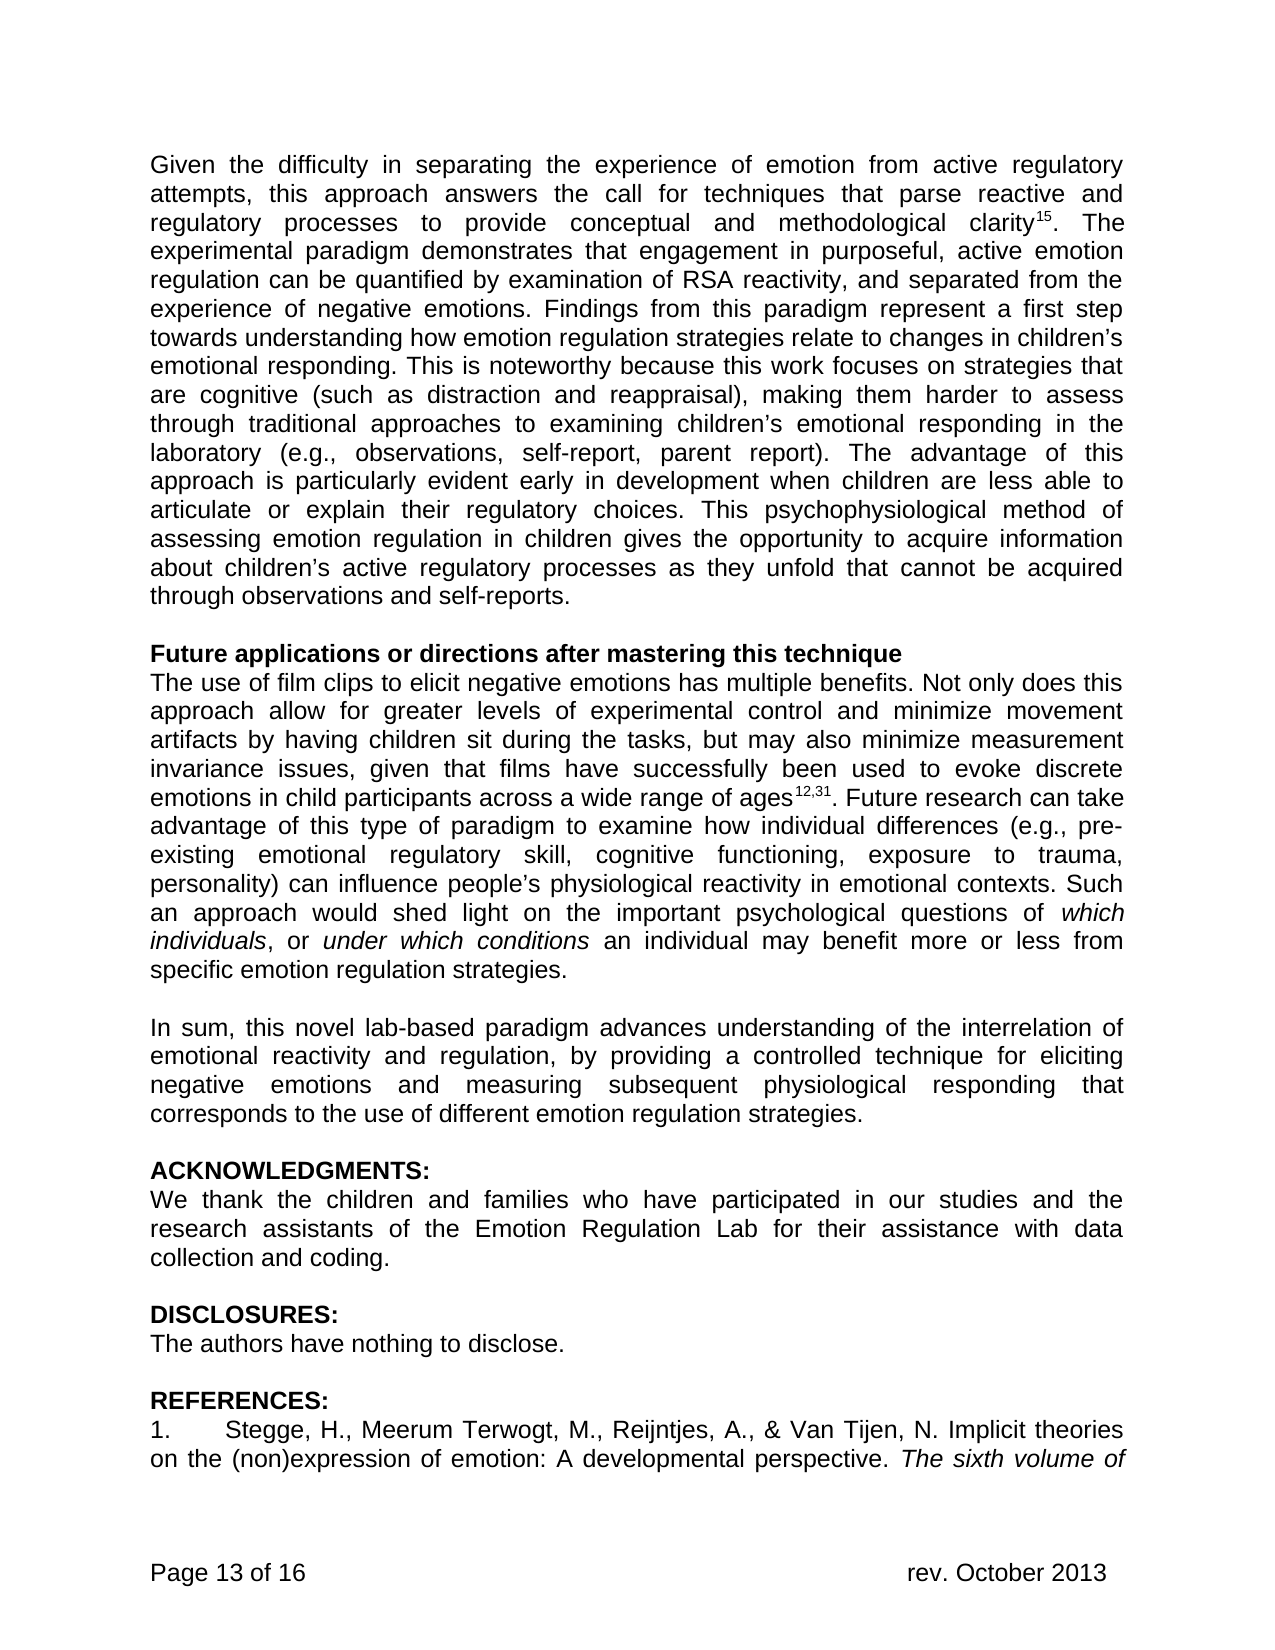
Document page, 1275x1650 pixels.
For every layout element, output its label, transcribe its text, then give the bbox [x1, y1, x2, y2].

text The use of film clips to elicit negative emotions has multiple benefits. Not only does this approach allow for greater levels of experimental control and minimize movement artifacts by having children sit during the tasks, but may also minimize measurement invariance issues, given that films have successfully been used to evoke discrete emotions in child participants across a wide range of ages12,31. Future research can take advantage of this type of paradigm to examine how individual differences (e.g., pre-existing emotional regulatory skill, cognitive functioning, exposure to trauma, personality) can influence people’s physiological reactivity in emotional contexts. Such an approach would shed light on the important psychological questions of which individuals, or under which conditions an individual may benefit more or less from specific emotion regulation strategies. [150, 667, 1125, 984]
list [150, 1415, 1125, 1472]
text DISCLOSURES: [150, 1300, 1125, 1329]
text Future applications or directions after mastering this technique [150, 639, 1125, 667]
text REFERENCES: [150, 1386, 1125, 1415]
text Given the difficulty in separating the experience of emotion from active regulatory attempts, this approach answers the call for techniques that parse reactive and regulatory processes to provide conceptual and methodological clarity15. The experimental paradigm demonstrates that engagement in purposeful, active emotion regulation can be quantified by examination of RSA reactivity, and separated from the experience of negative emotions. Findings from this paradigm represent a first step towards understanding how emotion regulation strategies relate to changes in children’s emotional responding. This is noteworthy because this work focuses on strategies that are cognitive (such as distraction and reappraisal), making them harder to assess through traditional approaches to examining children’s emotional responding in the laboratory (e.g., observations, self-report, parent report). The advantage of this approach is particularly evident early in development when children are less able to articulate or explain their regulatory choices. This psychophysiological method of assessing emotion regulation in children gives the opportunity to acquire information about children’s active regulatory processes as they unfold that cannot be acquired through observations and self-reports. [150, 150, 1125, 610]
text The authors have nothing to disclose. [150, 1329, 1125, 1357]
text In sum, this novel lab-based paradigm advances understanding of the interrelation of emotional reactivity and regulation, by providing a controlled technique for eliciting negative emotions and measuring subsequent physiological responding that corresponds to the use of different emotion regulation strategies. [150, 1012, 1125, 1127]
text We thank the children and families who have participated in our studies and the research assistants of the Emotion Regulation Lab for their assistance with data collection and coding. [150, 1185, 1125, 1271]
text ACKNOWLEDGMENTS: [150, 1156, 1125, 1185]
